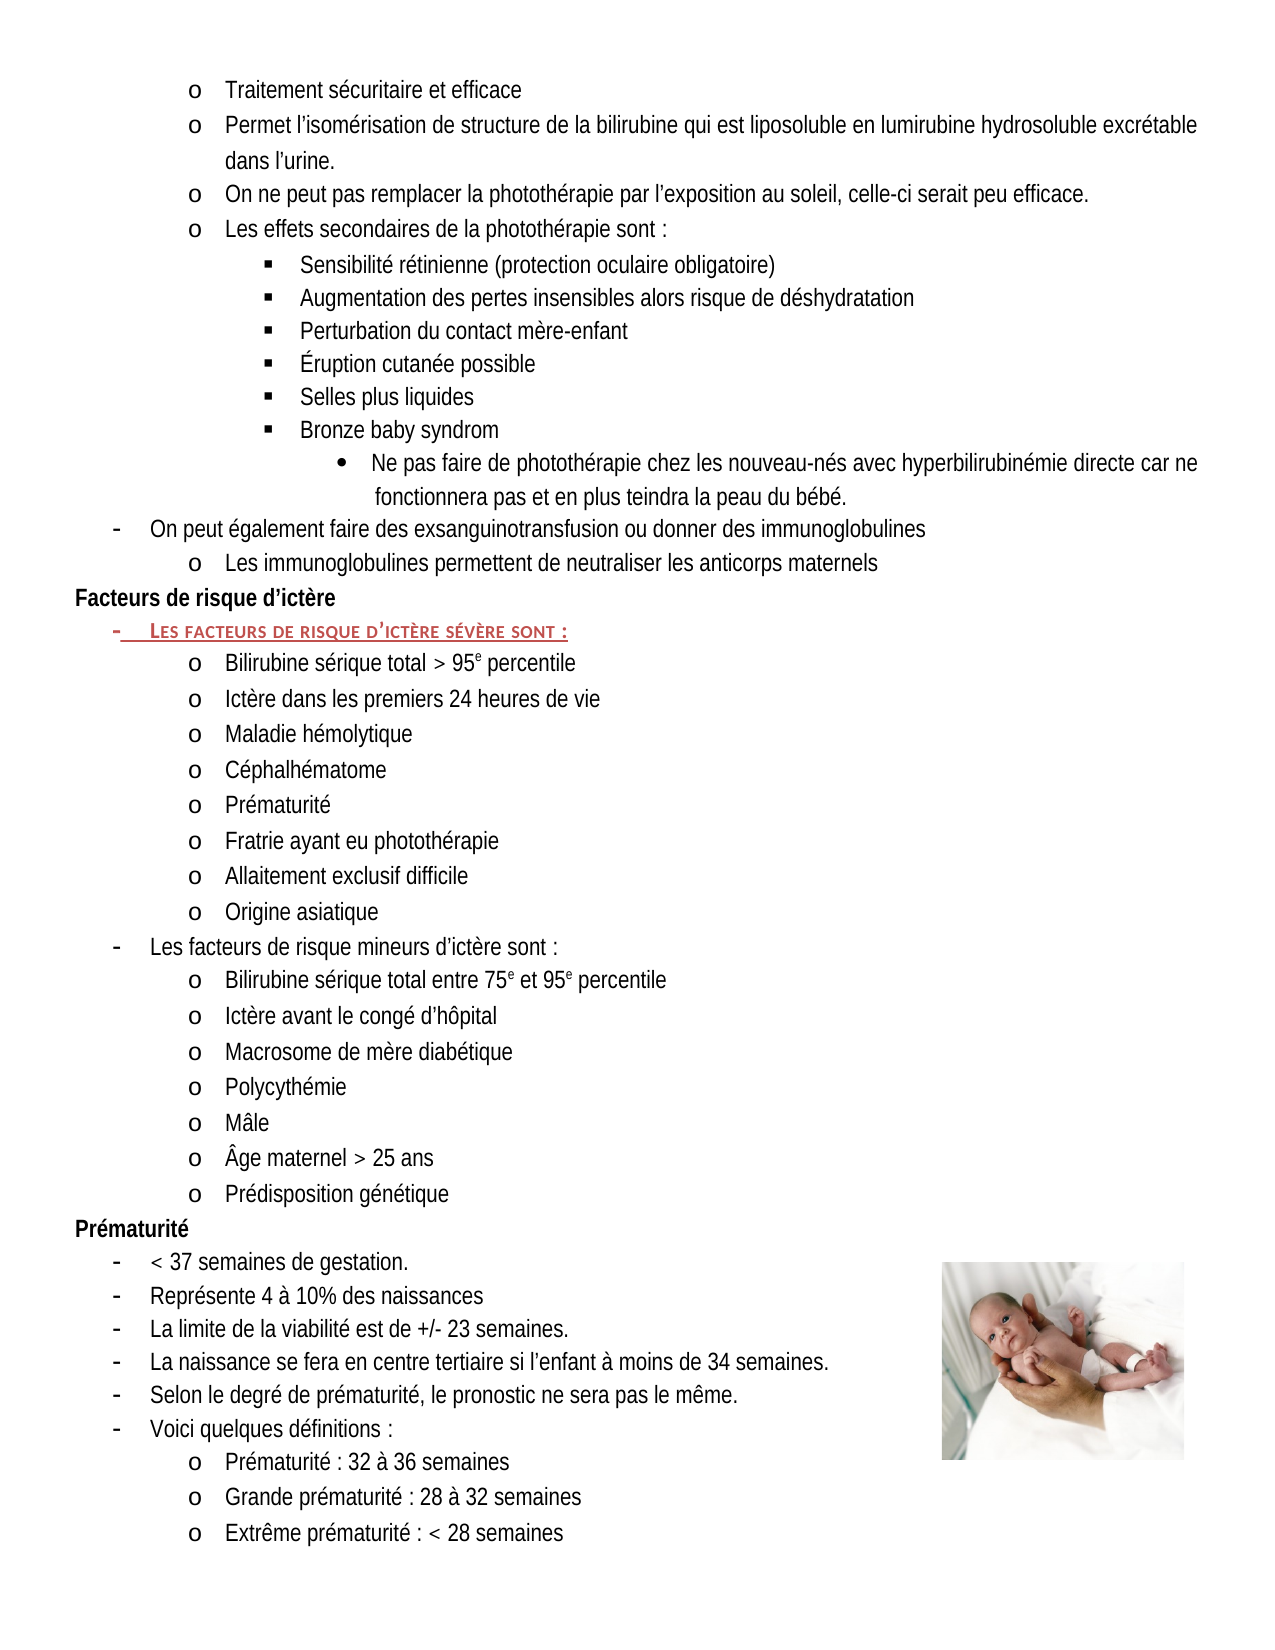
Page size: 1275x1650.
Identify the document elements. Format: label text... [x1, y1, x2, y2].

list Allaitement exclusif difficile [187, 861, 1200, 892]
list On peut également faire des exsanguinotransfusion ou donner des immunoglobulines [112, 514, 1200, 543]
list Prédisposition génétique [187, 1179, 1200, 1209]
list Polycythémie [187, 1072, 1200, 1103]
picture [941, 1409, 1185, 1414]
list Ne pas faire de photothérapie chez les nouveau-nés avec hyperbilirubinémie directe car ne fonctionnera pas et en plus teindra la peau du bébé. [337, 448, 1200, 510]
list < 37 semaines de gestation. [112, 1247, 1200, 1277]
list Perturbation du contact mère-enfant [262, 316, 1200, 345]
list Prématurité [187, 790, 1200, 821]
list Permet l’isomérisation de structure de la bilirubine qui est liposoluble en lumirubine hydrosoluble excrétable dans l’urine. [187, 111, 1200, 174]
list Bilirubine sérique total > 95e percentile [187, 648, 1200, 679]
text Prématurité [75, 1214, 1200, 1243]
list Augmentation des pertes insensibles alors risque de déshydratation [262, 283, 1200, 312]
list Sensibilité rétinienne (protection oculaire obligatoire) [262, 250, 1200, 278]
list Extrême prématurité : < 28 semaines [187, 1518, 1200, 1549]
list Bronze baby syndrom [262, 415, 1200, 444]
list Les effets secondaires de la photothérapie sont : [187, 214, 1200, 245]
list La limite de la viabilité est de +/- 23 semaines. [112, 1314, 1200, 1343]
list La naissance se fera en centre tertiaire si l’enfant à moins de 34 semaines. [112, 1347, 1200, 1376]
list Mâle [187, 1108, 1200, 1138]
list Selles plus liquides [262, 382, 1200, 411]
picture [941, 1277, 1185, 1281]
picture [941, 1442, 1185, 1447]
list Origine asiatique [187, 897, 1200, 928]
picture [941, 1376, 1185, 1381]
list Ictère dans les premiers 24 heures de vie [187, 684, 1200, 715]
list Représente 4 à 10% des naissances [112, 1281, 1200, 1310]
list Selon le degré de prématurité, le pronostic ne sera pas le même. [112, 1381, 1200, 1409]
list On ne peut pas remplacer la photothérapie par l’exposition au soleil, celle-ci serait peu efficace. [187, 179, 1200, 209]
list Traitement sécuritaire et efficace [187, 75, 1200, 106]
list Macrosome de mère diabétique [187, 1037, 1200, 1067]
list Éruption cutanée possible [262, 349, 1200, 378]
list Prématurité : 32 à 36 semaines [187, 1447, 1200, 1478]
list Voici quelques définitions : [112, 1414, 1200, 1442]
list Maladie hémolytique [187, 719, 1200, 750]
list Bilirubine sérique total entre 75e et 95e percentile [187, 966, 1200, 996]
list Les facteurs de risque mineurs d’ictère sont : [112, 932, 1200, 961]
text Facteurs de risque d’ictère [75, 583, 1200, 612]
list Grande prématurité : 28 à 32 semaines [187, 1482, 1200, 1513]
list Céphalhématome [187, 755, 1200, 786]
picture [941, 1310, 1185, 1314]
list Les immunoglobulines permettent de neutraliser les anticorps maternels [187, 548, 1200, 578]
picture [941, 1343, 1185, 1347]
list Âge maternel > 25 ans [187, 1143, 1200, 1174]
list Les facteurs de risque d’ictère sévère sont : [112, 616, 1200, 644]
list Ictère avant le congé d’hôpital [187, 1001, 1200, 1032]
list Fratrie ayant eu photothérapie [187, 826, 1200, 857]
